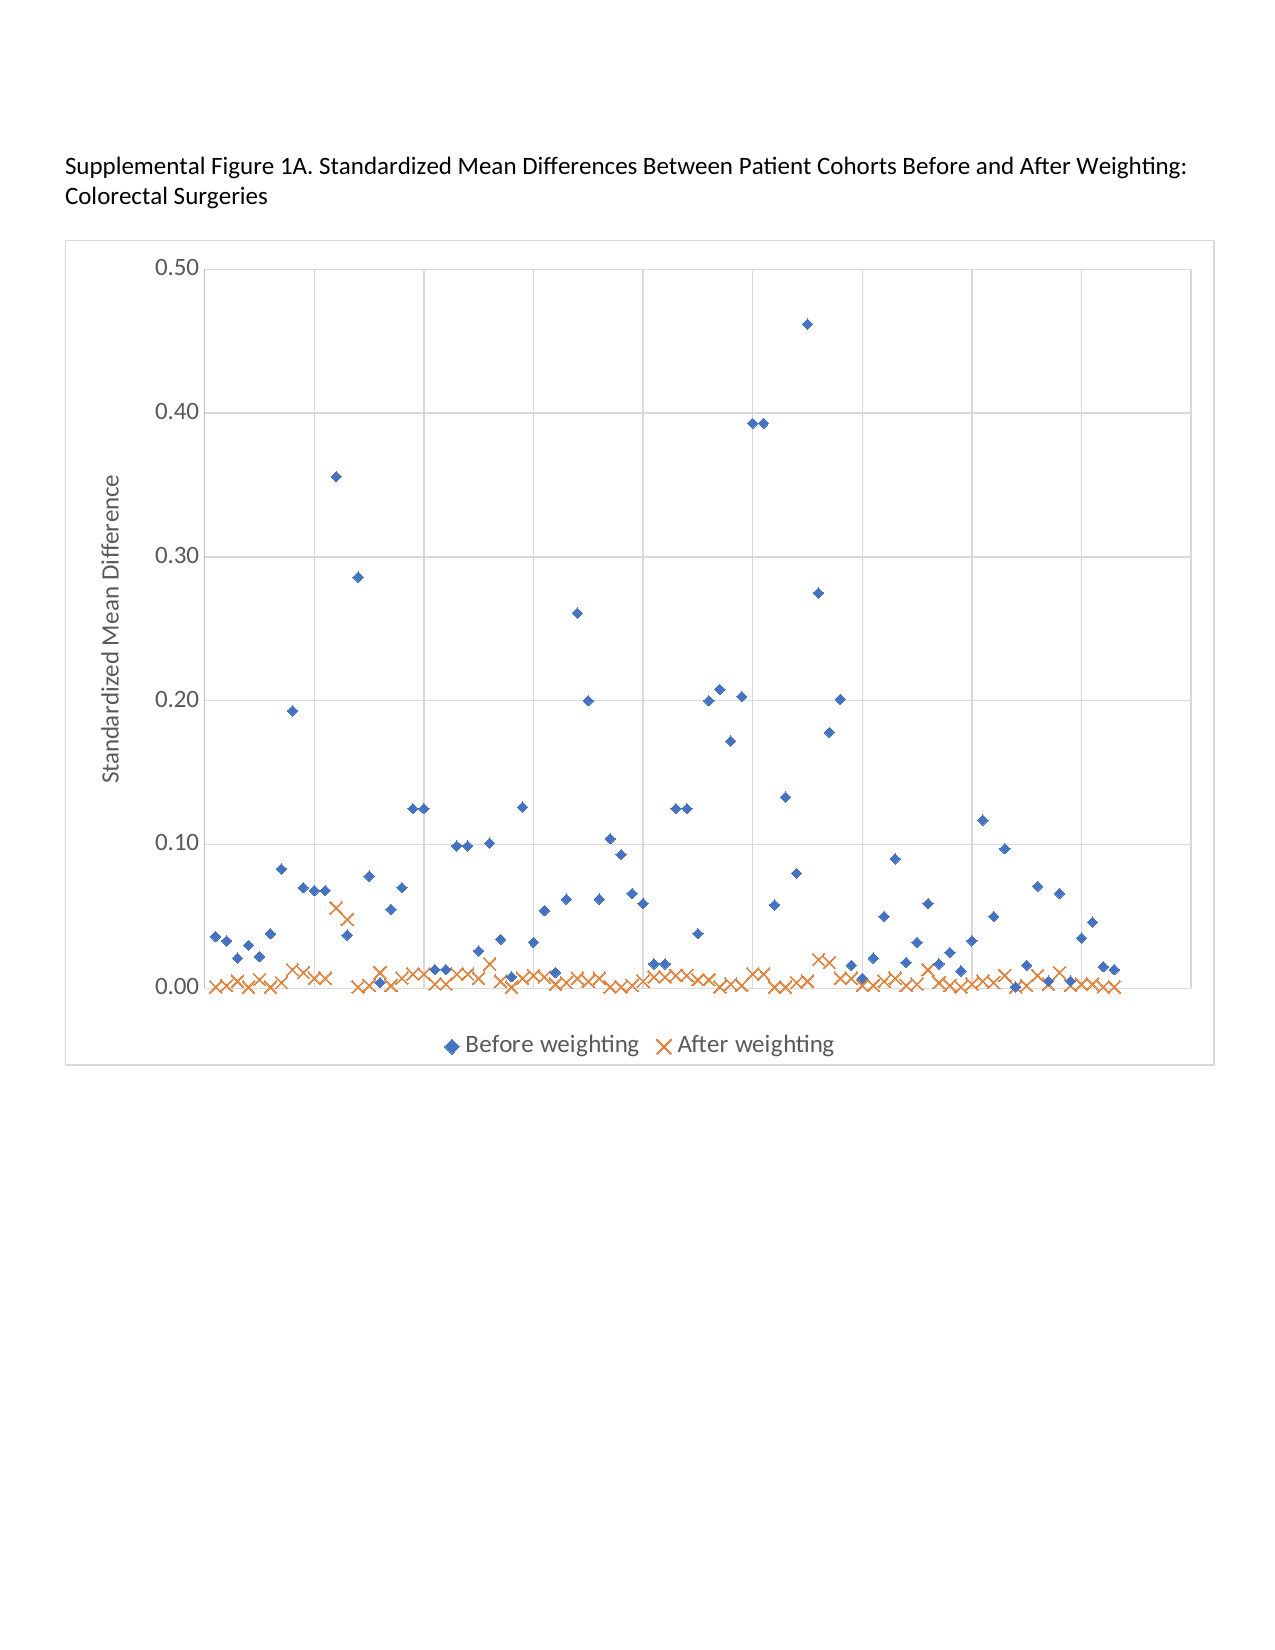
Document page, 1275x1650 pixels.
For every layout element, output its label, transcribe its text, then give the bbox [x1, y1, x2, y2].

text Supplemental Figure 1A. Standardized Mean Differences Between Patient Cohorts Before and After Weighting: Colorectal Surgeries [65, 150, 1215, 211]
